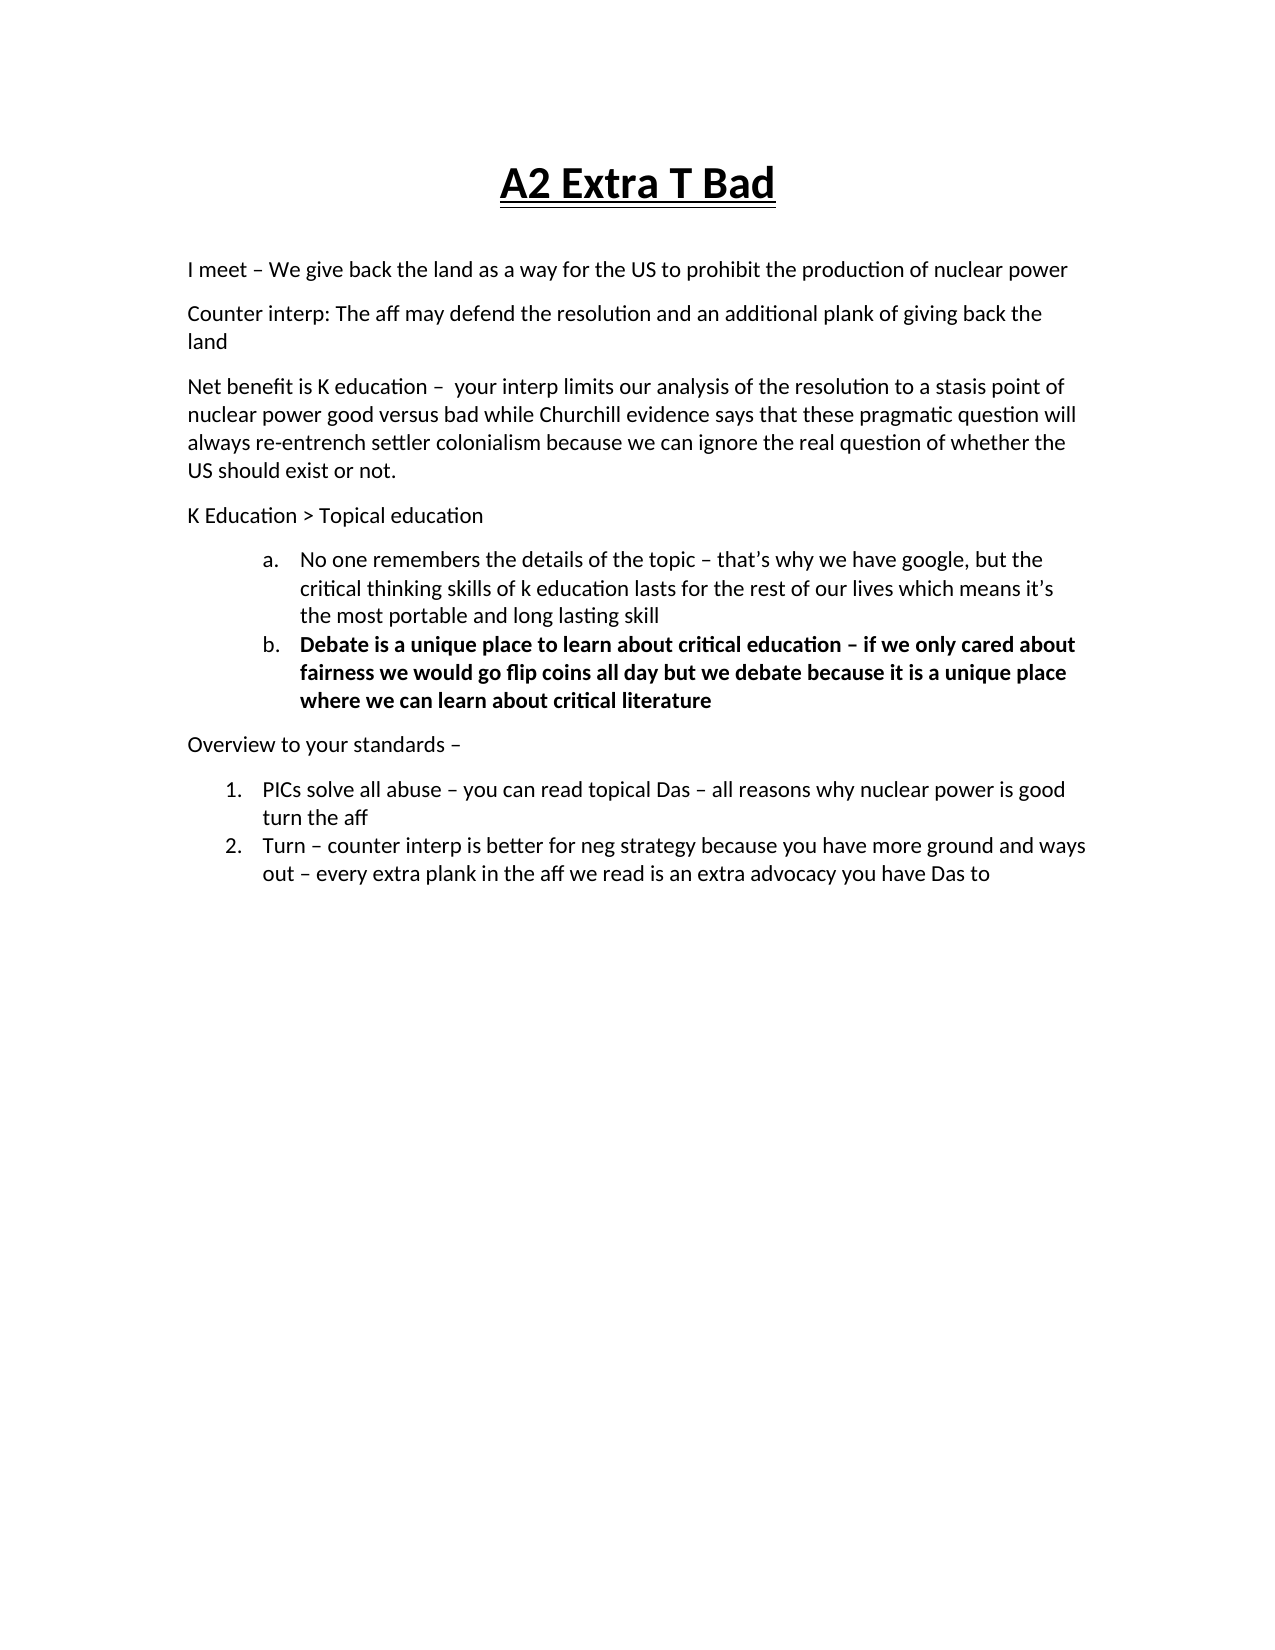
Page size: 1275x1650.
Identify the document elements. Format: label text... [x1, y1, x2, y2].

subtitle A2 Extra T Bad [187, 154, 1087, 210]
text K Education > Topical education [187, 501, 1087, 529]
text Net benefit is K education – your interp limits our analysis of the resolution to a stasis point of nuclear power good versus bad while Churchill evidence says that these pragmatic question will always re-entrench settler colonialism because we can ignore the real question of whether the US should exist or not. [187, 372, 1087, 484]
list Debate is a unique place to learn about critical education – if we only cared about fairness we would go flip coins all day but we debate because it is a unique place where we can learn about critical literature [262, 630, 1087, 714]
text I meet – We give back the land as a way for the US to prohibit the production of nuclear power [187, 255, 1087, 283]
list Turn – counter interp is better for neg strategy because you have more ground and ways out – every extra plank in the aff we read is an extra advocacy you have Das to [225, 831, 1087, 887]
text Counter interp: The aff may defend the resolution and an additional plank of giving back the land [187, 299, 1087, 356]
text Overview to your standards – [187, 730, 1087, 758]
list No one remembers the details of the topic – that’s why we have google, but the critical thinking skills of k education lasts for the rest of our lives which means it’s the most portable and long lasting skill [262, 546, 1087, 630]
list PICs solve all abuse – you can read topical Das – all reasons why nuclear power is good turn the aff [225, 775, 1087, 831]
